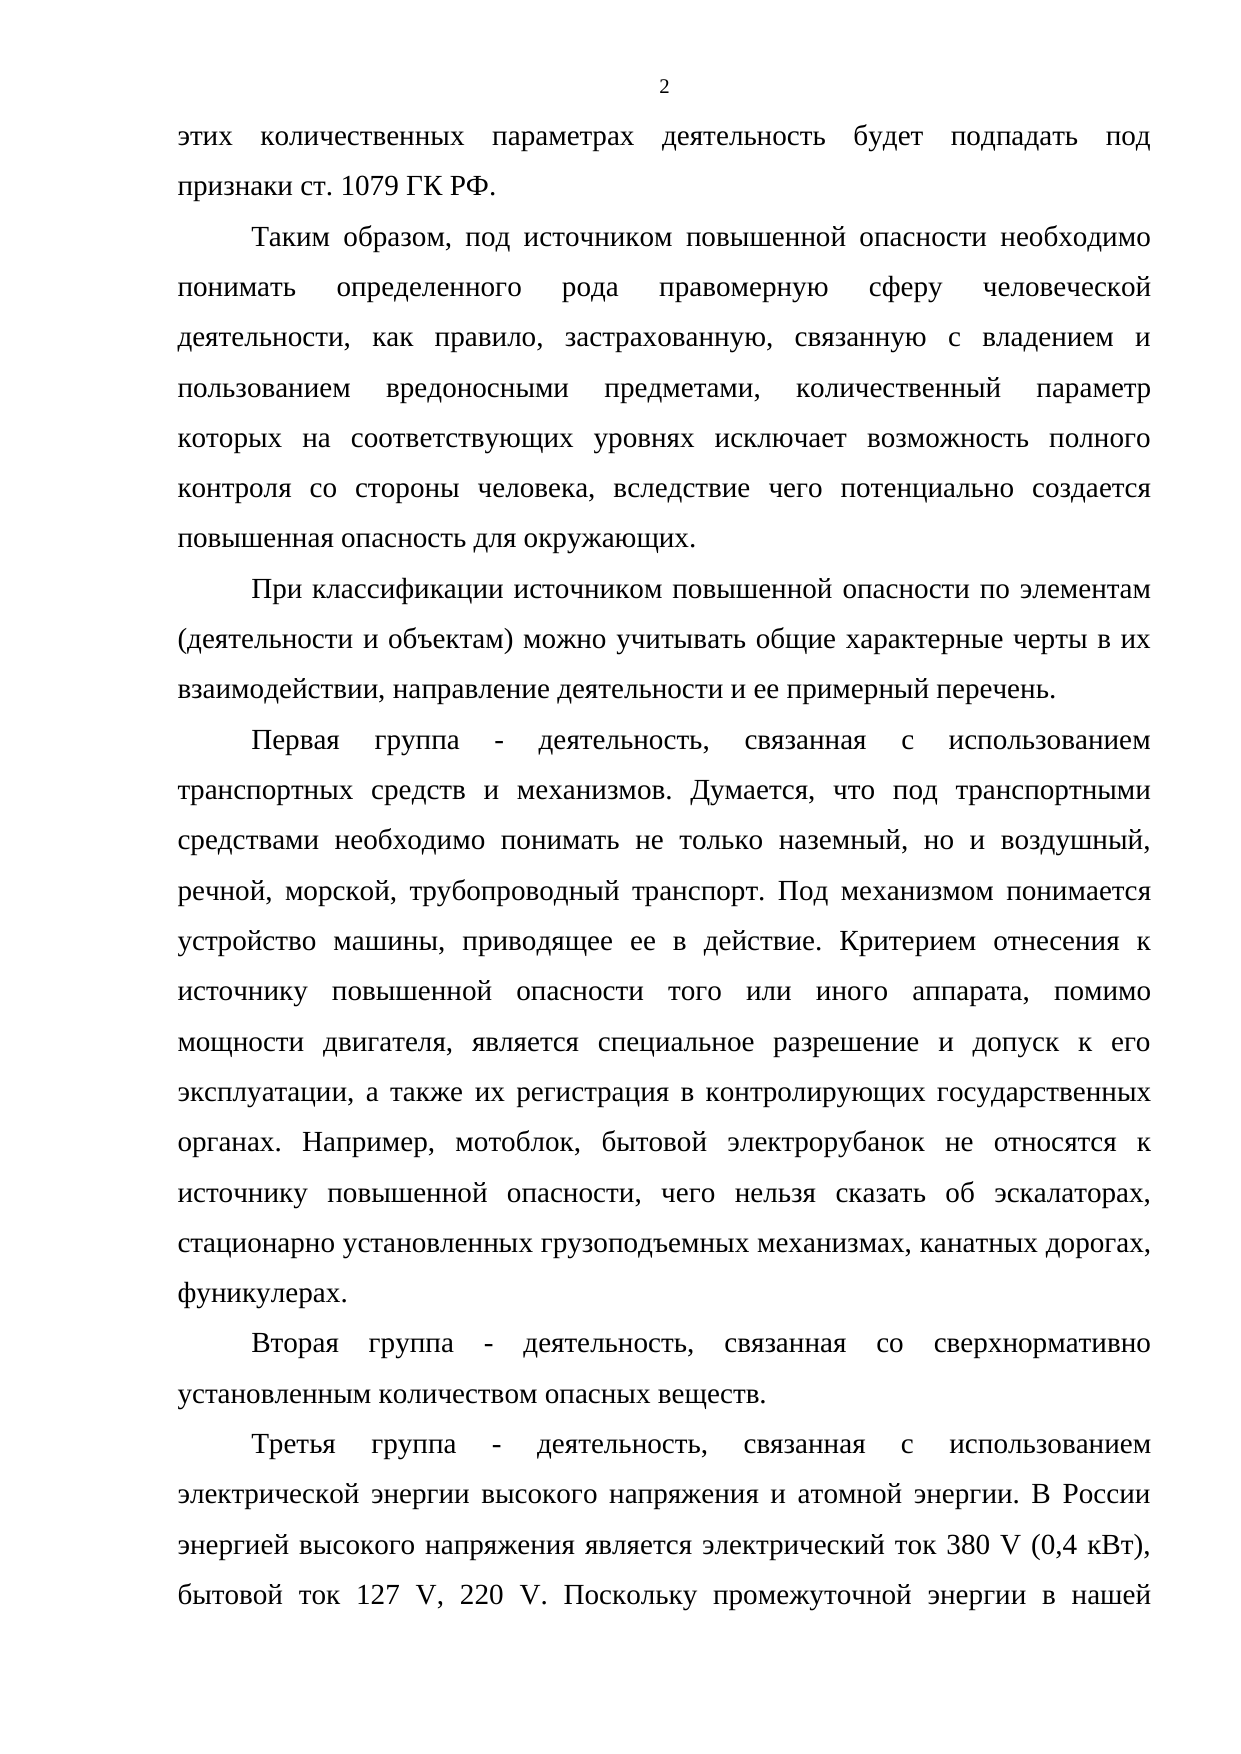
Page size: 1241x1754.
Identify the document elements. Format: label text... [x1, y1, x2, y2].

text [177, 1426, 1152, 1611]
text При классификации источником повышенной опасности по элементам (деятельности и объектам) можно учитывать общие характерные черты в их взаимодействии, направление деятельности и ее примерный перечень. [177, 571, 1152, 705]
text Вторая группа - деятельность, связанная со сверхнормативно установленным количеством опасных веществ. [177, 1326, 1152, 1409]
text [177, 118, 1152, 202]
text Таким образом, под источником повышенной опасности необходимо понимать определенного рода правомерную сферу человеческой деятельности, как правило, застрахованную, связанную с владением и пользованием вредоносными предметами, количественный параметр которых на соответствующих уровнях исключает возможность полного контроля со стороны человека, вследствие чего потенциально создается повышенная опасность для окружающих. [177, 219, 1152, 554]
text Первая группа - деятельность, связанная с использованием транспортных средств и механизмов. Думается, что под транспортными средствами необходимо понимать не только наземный, но и воздушный, речной, морской, трубопроводный транспорт. Под механизмом понимается устройство машины, приводящее ее в действие. Критерием отнесения к источнику повышенной опасности того или иного аппарата, помимо мощности двигателя, является специальное разрешение и допуск к его эксплуатации, а также их регистрация в контролирующих государственных органах. Например, мотоблок, бытовой электрорубанок не относятся к источнику повышенной опасности, чего нельзя сказать об эскалаторах, стационарно установленных грузоподъемных механизмах, канатных дорогах, фуникулерах. [177, 722, 1152, 1309]
